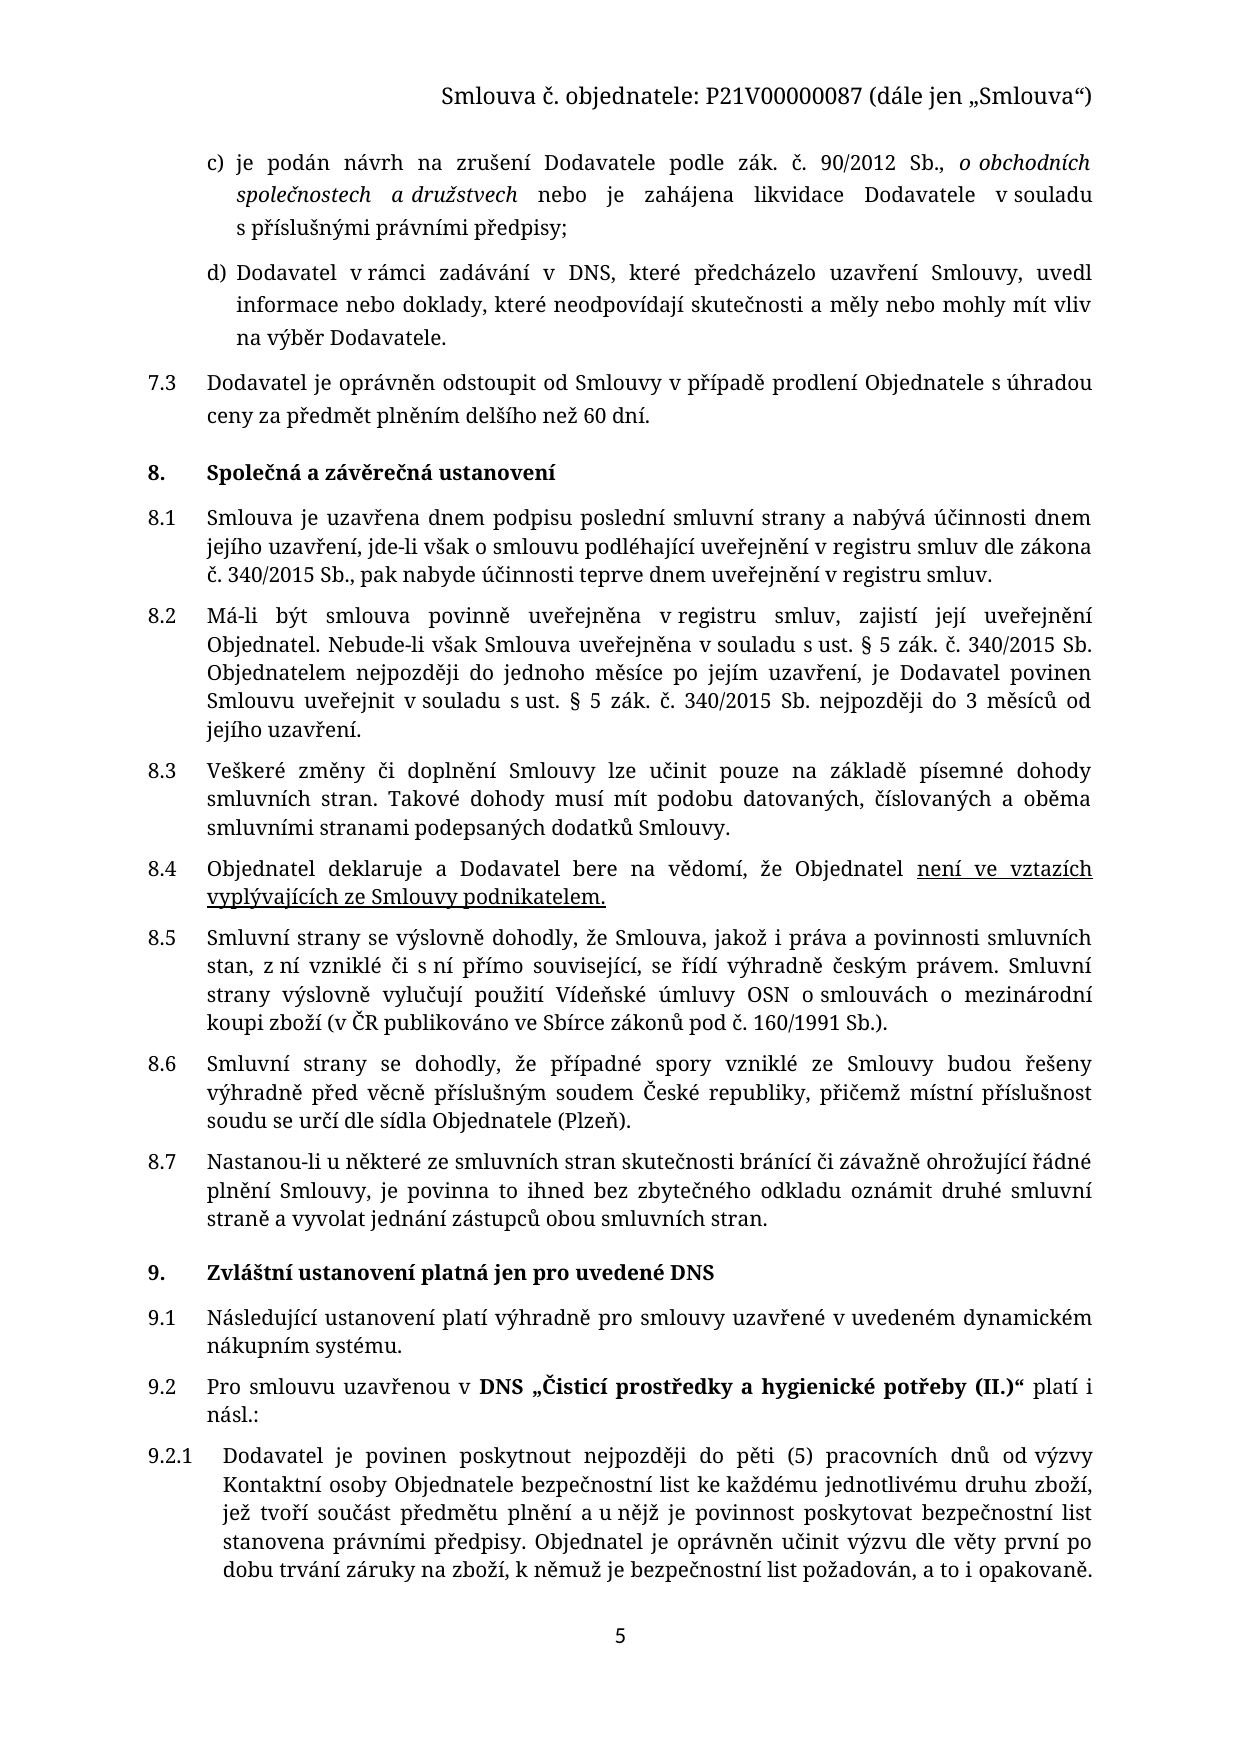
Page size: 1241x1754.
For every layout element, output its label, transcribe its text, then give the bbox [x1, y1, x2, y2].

list Nastanou-li u některé ze smluvních stran skutečnosti bránící či závažně ohrožující řádné plnění Smlouvy, je povinna to ihned bez zbytečného odkladu oznámit druhé smluvní straně a vyvolat jednání zástupců obou smluvních stran. [148, 1147, 1093, 1233]
list Následující ustanovení platí výhradně pro smlouvy uzavřené v uvedeném dynamickém nákupním systému. [148, 1303, 1093, 1359]
list Smluvní strany se dohodly, že případné spory vzniklé ze Smlouvy budou řešeny výhradně před věcně příslušným soudem České republiky, přičemž místní příslušnost soudu se určí dle sídla Objednatele (Plzeň). [148, 1049, 1093, 1135]
list Má-li být smlouva povinně uveřejněna v registru smluv, zajistí její uveřejnění Objednatel. Nebude-li však Smlouva uveřejněna v souladu s ust. § 5 zák. č. 340/2015 Sb. Objednatelem nejpozději do jednoho měsíce po jejím uzavření, je Dodavatel povinen Smlouvu uveřejnit v souladu s ust. § 5 zák. č. 340/2015 Sb. nejpozději do 3 měsíců od jejího uzavření. [148, 601, 1093, 743]
list Smlouva je uzavřena dnem podpisu poslední smluvní strany a nabývá účinnosti dnem jejího uzavření, jde-li však o smlouvu podléhající uveřejnění v registru smluv dle zákona č. 340/2015 Sb., pak nabyde účinnosti teprve dnem uveřejnění v registru smluv. [148, 503, 1093, 589]
list Pro smlouvu uzavřenou v DNS „Čisticí prostředky a hygienické potřeby (II.)“ platí i násl.: [148, 1372, 1093, 1429]
list Objednatel deklaruje a Dodavatel bere na vědomí, že Objednatel není ve vztazích vyplývajících ze Smlouvy podnikatelem. [148, 854, 1093, 911]
list Dodavatel je oprávněn odstoupit od Smlouvy v případě prodlení Objednatele s úhradou ceny za předmět plněním delšího než 60 dní. [148, 368, 1093, 429]
list je podán návrh na zrušení Dodavatele podle zák. č. 90/2012 Sb., o obchodních společnostech a družstvech nebo je zahájena likvidace Dodavatele v souladu s příslušnými právními předpisy; [207, 148, 1093, 241]
list Dodavatel v rámci zadávání v DNS, které předcházelo uzavření Smlouvy, uvedl informace nebo doklady, které neodpovídají skutečnosti a měly nebo mohly mít vliv na výběr Dodavatele. [207, 258, 1093, 352]
list Zvláštní ustanovení platná jen pro uvedené DNS [148, 1258, 1093, 1286]
list Smluvní strany se výslovně dohodly, že Smlouva, jakož i práva a povinnosti smluvních stan, z ní vzniklé či s ní přímo související, se řídí výhradně českým právem. Smluvní strany výslovně vylučují použití Vídeňské úmluvy OSN o smlouvách o mezinárodní koupi zboží (v ČR publikováno ve Sbírce zákonů pod č. 160/1991 Sb.). [148, 923, 1093, 1037]
list Veškeré změny či doplnění Smlouvy lze učinit pouze na základě písemné dohody smluvních stran. Takové dohody musí mít podobu datovaných, číslovaných a oběma smluvními stranami podepsaných dodatků Smlouvy. [148, 756, 1093, 841]
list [148, 1441, 1093, 1584]
list Společná a závěrečná ustanovení [148, 458, 1093, 487]
